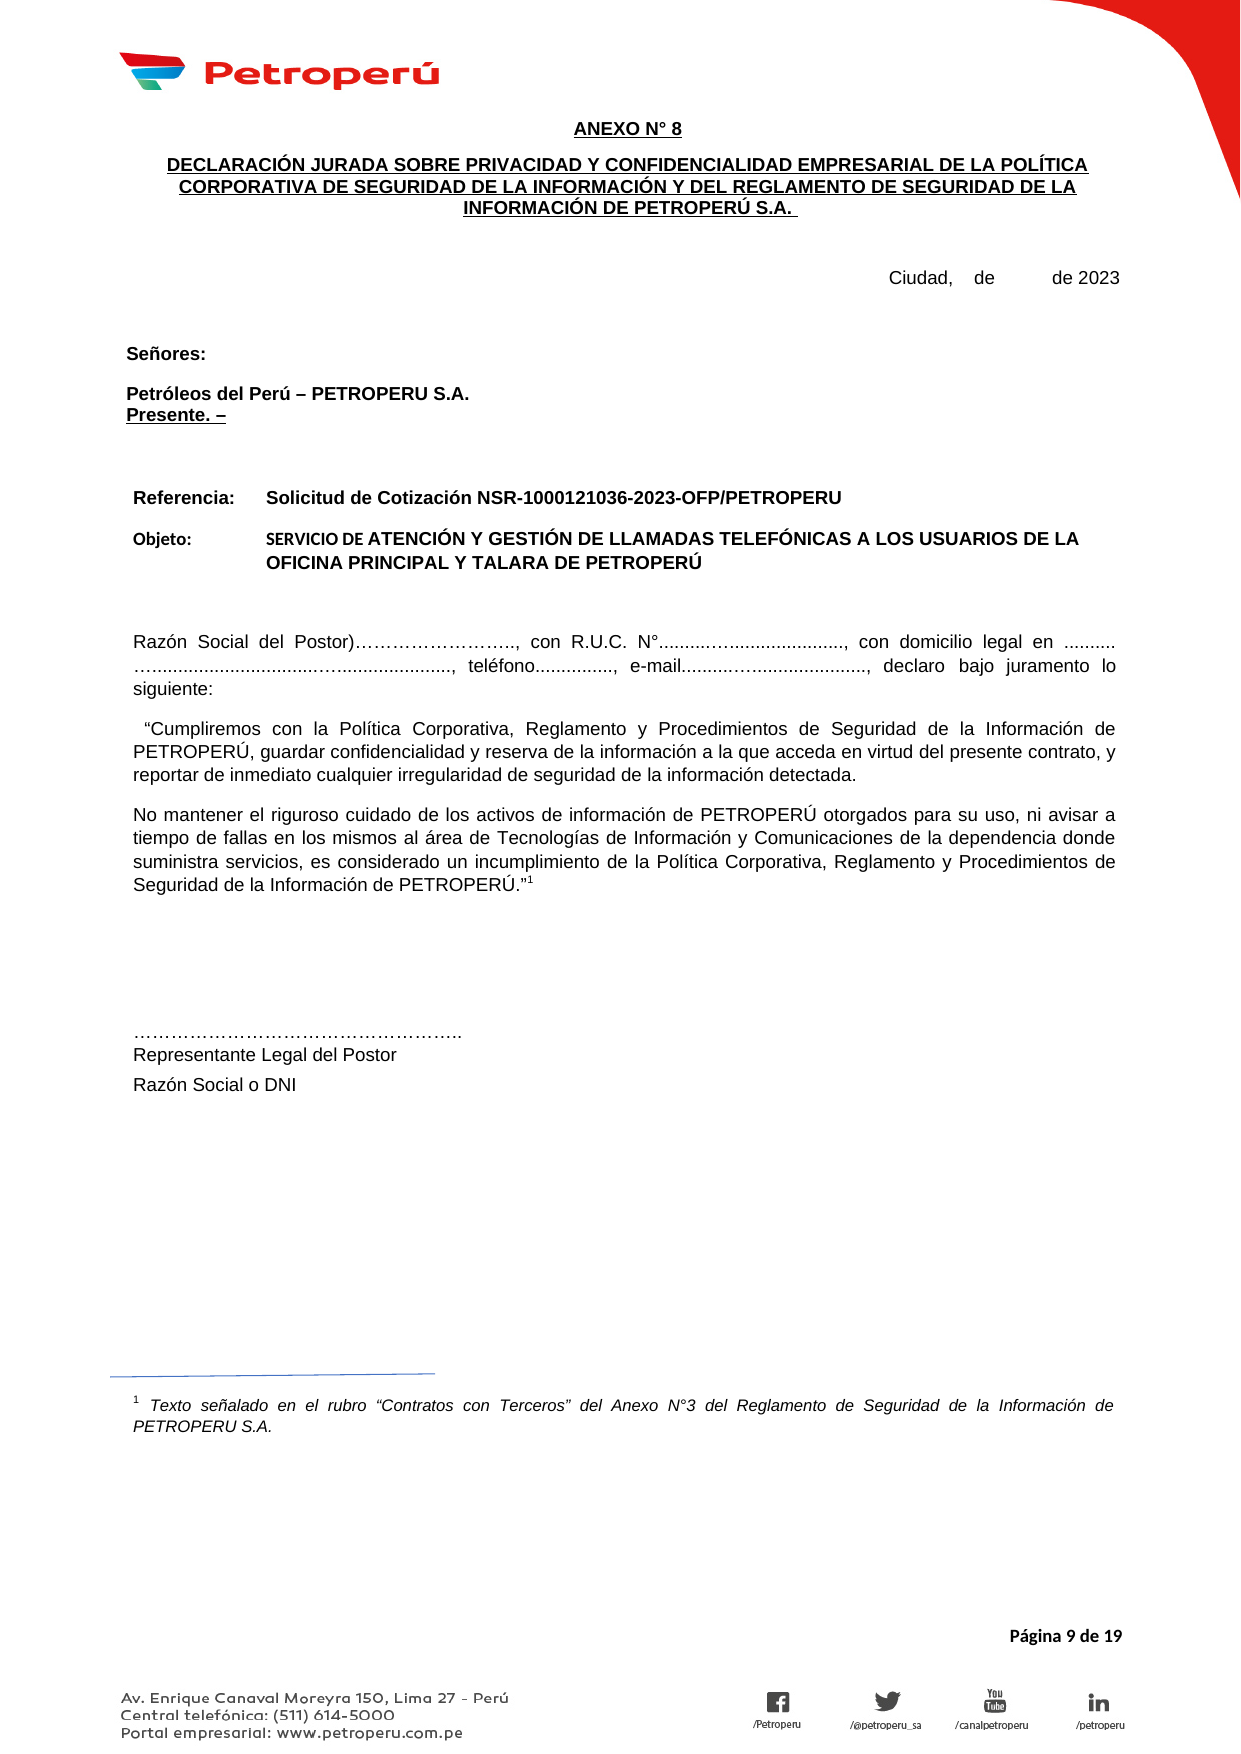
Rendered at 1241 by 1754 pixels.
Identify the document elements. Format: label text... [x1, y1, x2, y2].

text Señores: [126, 342, 1120, 364]
text …………………………………………….. [133, 1021, 1122, 1042]
text 1 Texto señalado en el rubro “Contratos con Terceros” del Anexo N°3 del Reglamento de Seguridad de la Información de PETROPERU S.A. [133, 1394, 1117, 1436]
text Razón Social o DNI [133, 1073, 1122, 1095]
text ANEXO N° 8 [133, 118, 1122, 140]
text Referencia: Solicitud de Cotización NSR-1000121036-2023-OFP/PETROPERU [133, 487, 1122, 508]
picture [2, 1680, 1241, 1754]
text Presente. – [126, 404, 1120, 426]
text Razón Social del Postor)…………………….., con R.U.C. N°..........…......................, con domicilio legal en ..........…................................…......................, teléfono..............., e-mail..........…......................, declaro bajo juramento lo siguiente: [133, 631, 1117, 699]
text DECLARACIÓN JURADA SOBRE PRIVACIDAD Y CONFIDENCIALIDAD EMPRESARIAL DE LA POLÍTICA CORPORATIVA DE SEGURIDAD DE LA INFORMACIÓN Y DEL REGLAMENTO DE SEGURIDAD DE LA INFORMACIÓN DE PETROPERÚ S.A. [133, 154, 1122, 219]
text Petróleos del Perú – PETROPERU S.A. [126, 382, 1120, 404]
text Ciudad, de de 2023 [724, 267, 1120, 288]
text No mantener el riguroso cuidado de los activos de información de PETROPERÚ otorgados para su uso, ni avisar a tiempo de fallas en los mismos al área de Tecnologías de Información y Comunicaciones de la dependencia donde suministra servicios, es considerado un incumplimiento de la Política Corporativa, Reglamento y Procedimientos de Seguridad de la Información de PETROPERÚ.”1 [133, 804, 1117, 895]
picture [1, 0, 1241, 209]
text “Cumpliremos con la Política Corporativa, Reglamento y Procedimientos de Seguridad de la Información de PETROPERÚ, guardar confidencialidad y reserva de la información a la que acceda en virtud del presente contrato, y reportar de inmediato cualquier irregularidad de seguridad de la información detectada. [133, 718, 1117, 786]
text Representante Legal del Postor [133, 1044, 1122, 1066]
text Objeto: SERVICIO DE ATENCIÓN Y GESTIÓN DE LLAMADAS TELEFÓNICAS A LOS USUARIOS DE LA OFICINA PRINCIPAL Y TALARA DE PETROPERÚ [133, 527, 1122, 573]
